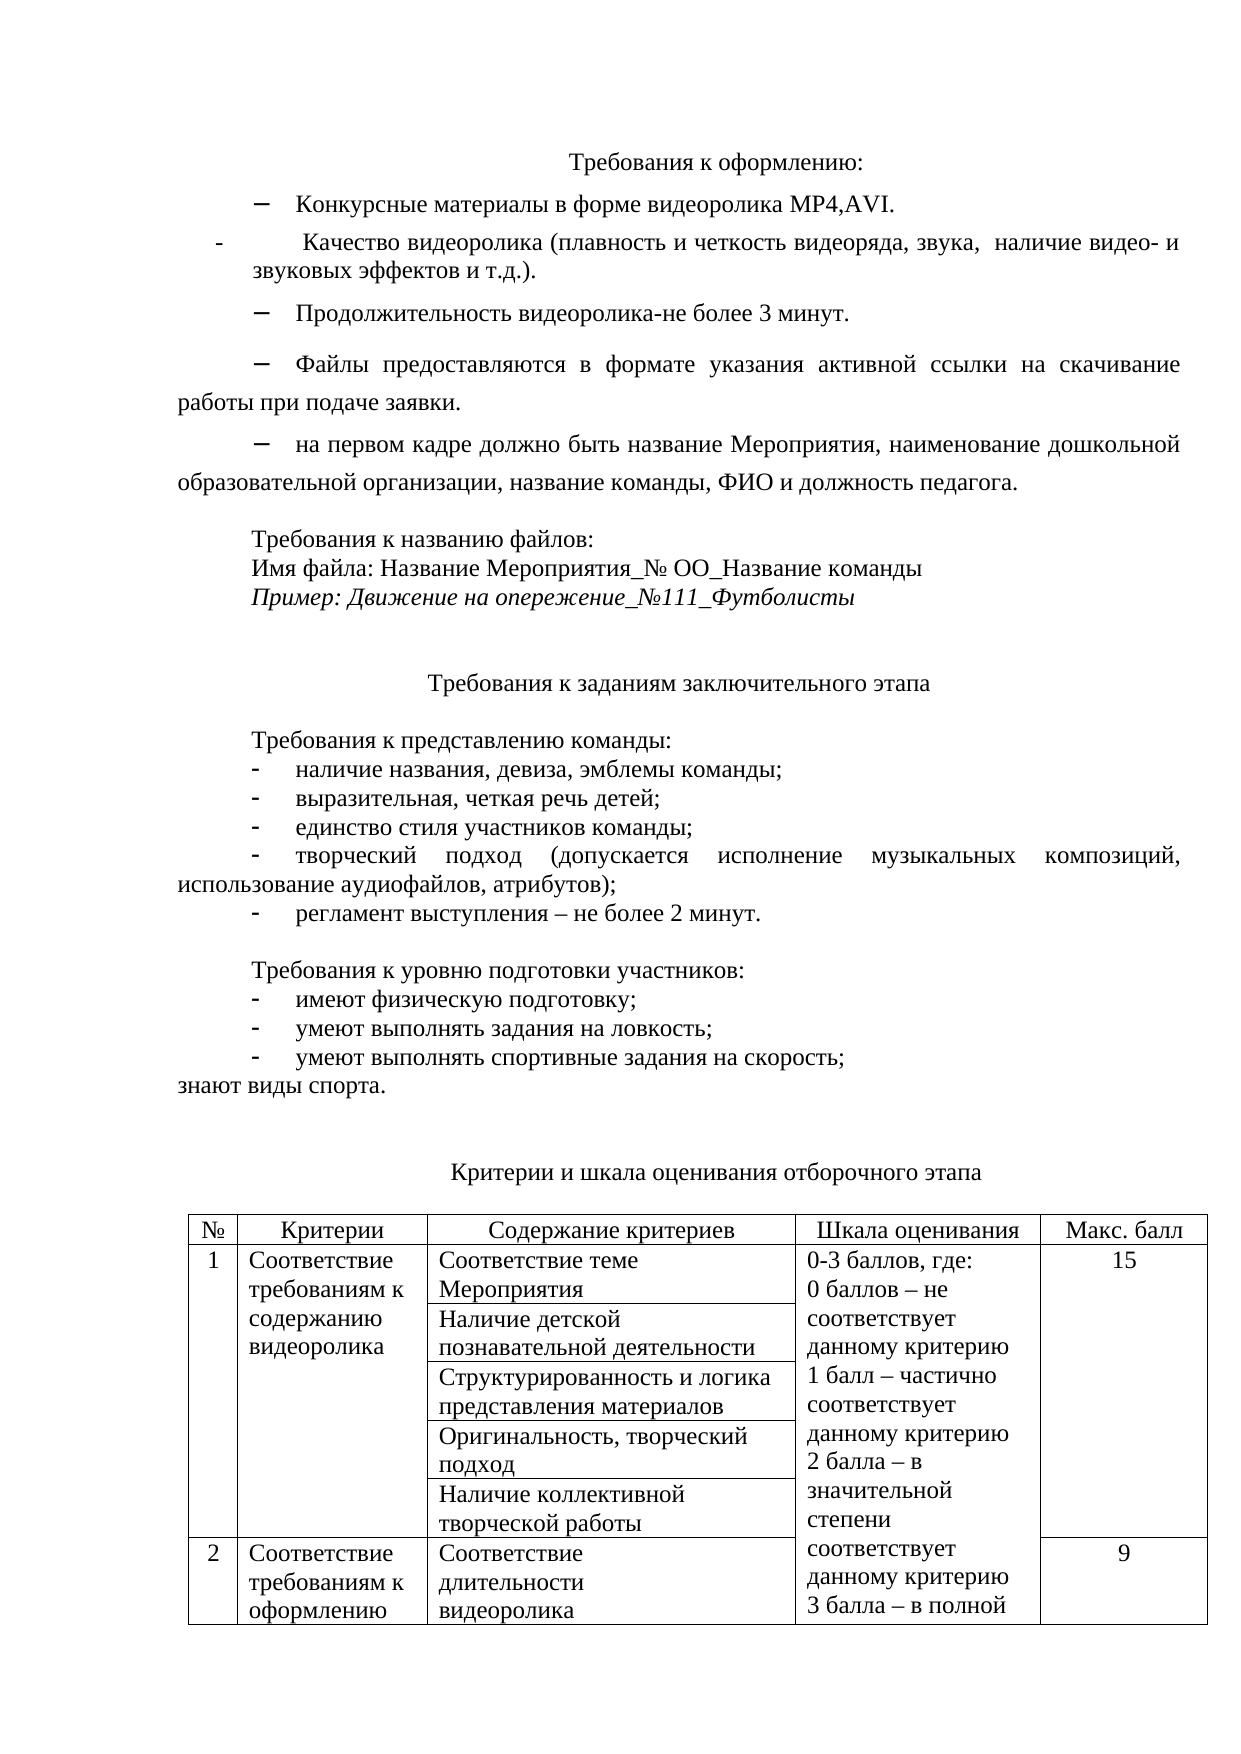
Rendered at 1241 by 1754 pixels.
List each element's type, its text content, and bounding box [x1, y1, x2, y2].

table_cell Наличие детской познавательной деятельности [428, 1304, 795, 1361]
text Имя файла: Название Мероприятия_№ ОО_Название команды [177, 553, 1181, 582]
text Требования к заданиям заключительного этапа [177, 668, 1181, 697]
list Файлы предоставляются в формате указания активной ссылки на скачивание работы при подаче заявки. [177, 336, 1181, 416]
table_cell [238, 1538, 427, 1624]
table_header № [189, 1215, 237, 1244]
table_cell Наличие коллективной творческой работы [428, 1479, 795, 1537]
table_cell 2 [189, 1538, 237, 1624]
table_cell Соответствие теме Мероприятия [428, 1245, 795, 1303]
text Требования к названию файлов: [177, 524, 1181, 553]
table_header Содержание критериев [428, 1215, 795, 1244]
text Пример: Движение на опережение_№111_Футболисты [177, 582, 1181, 611]
text Требования к оформлению: [177, 147, 1181, 176]
table_cell Соответствие длительности видеоролика [428, 1538, 795, 1624]
list единство стиля участников команды; [177, 812, 1181, 841]
text знают виды спорта. [177, 1071, 1181, 1099]
list регламент выступления – не более 2 минут. [177, 898, 1181, 927]
table_cell 9 [1041, 1538, 1207, 1624]
list Требования к уровню подготовки участников: [177, 956, 1181, 984]
table_header Шкала оценивания [796, 1215, 1040, 1244]
table_header Критерии [238, 1215, 427, 1244]
list наличие названия, девиза, эмблемы команды; [177, 754, 1181, 783]
list умеют выполнять спортивные задания на скорость; [177, 1042, 1181, 1071]
table_cell 15 [1041, 1245, 1207, 1537]
table_cell Оригинальность, творческий подход [428, 1421, 795, 1478]
list Конкурсные материалы в форме видеоролика МР4,АVI. [177, 176, 1181, 227]
list Качество видеоролика (плавность и четкость видеоряда, звука, наличие видео- и звуковых эффектов и т.д.). [215, 227, 1181, 284]
list умеют выполнять задания на ловкость; [177, 1013, 1181, 1042]
table_cell 1 [189, 1245, 237, 1537]
table_cell 0-3 баллов, где: 0 баллов – не соответствует данному критерию 1 балл – частично соответствует данному критерию 2 балла – в значительной степени соответствует данному критерию 3 балла – в полной мере соответствует данному критерию [796, 1245, 1040, 1624]
text Критерии и шкала оценивания отборочного этапа [251, 1157, 1181, 1186]
table_cell Структурированность и логика представления материалов [428, 1362, 795, 1420]
list имеют физическую подготовку; [177, 984, 1181, 1013]
list творческий подход (допускается исполнение музыкальных композиций, использование аудиофайлов, атрибутов); [177, 841, 1181, 898]
table_cell Соответствие требованиям к содержанию видеоролика [238, 1245, 427, 1537]
table_header Макс. балл [1041, 1215, 1207, 1244]
text Требования к представлению команды: [177, 726, 1181, 754]
list на первом кадре должно быть название Мероприятия, наименование дошкольной образовательной организации, название команды, ФИО и должность педагога. [177, 416, 1181, 496]
list выразительная, четкая речь детей; [177, 783, 1181, 812]
list Продолжительность видеоролика-не более 3 минут. [177, 284, 1181, 336]
